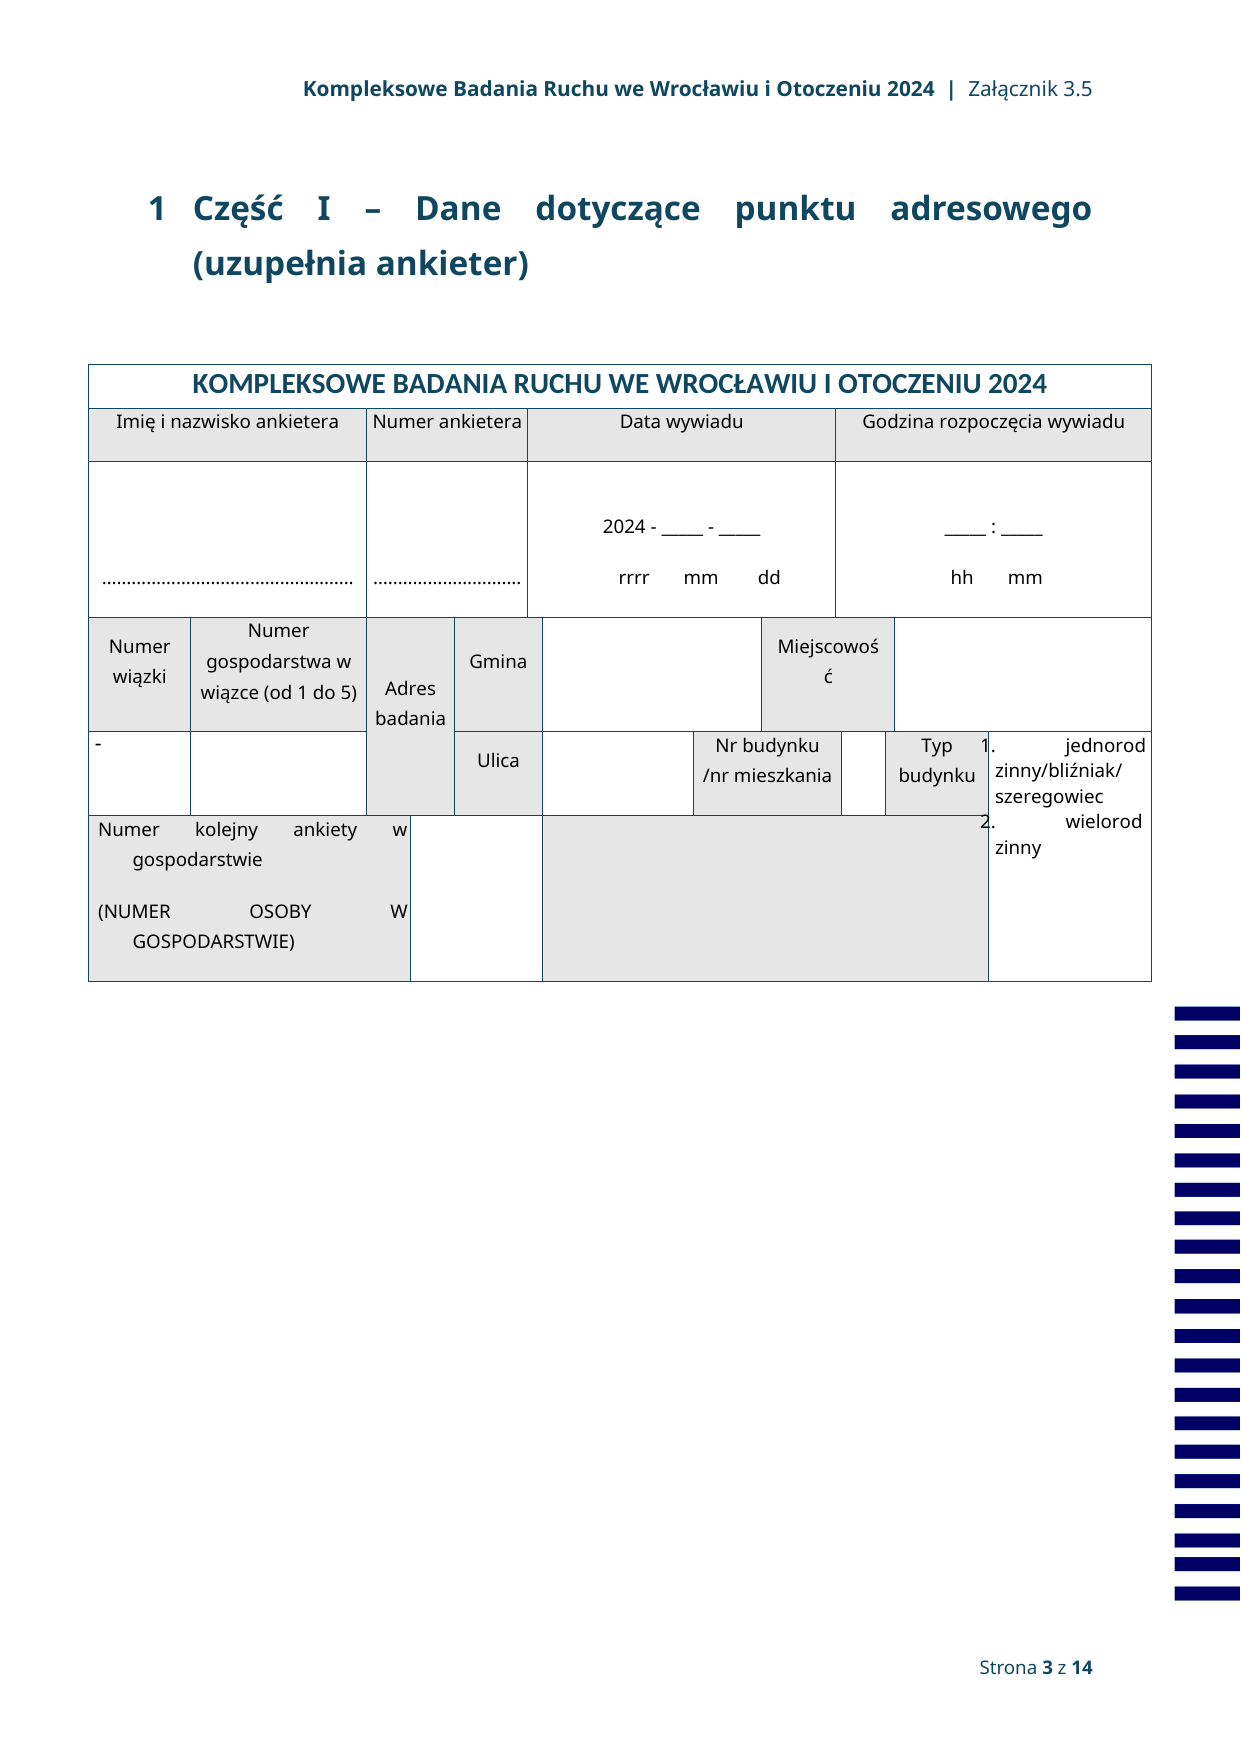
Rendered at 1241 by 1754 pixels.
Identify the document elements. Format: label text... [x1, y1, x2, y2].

table_cell Typ budynku [886, 732, 988, 815]
table_cell [89, 732, 190, 815]
table_cell _____ : _____ hh mm [836, 462, 1151, 617]
table_cell [543, 816, 988, 981]
table_cell Adres badania [367, 618, 454, 815]
table_cell 2024 - _____ - _____ rrrr mm dd [528, 462, 835, 617]
table_cell Imię i nazwisko ankietera [89, 409, 366, 461]
table_cell …..……………………. [367, 462, 527, 617]
table_cell [842, 732, 885, 815]
table_cell Gmina [455, 618, 542, 731]
table_cell [191, 732, 366, 815]
table_cell Numer ankietera [367, 409, 527, 461]
table_cell Nr budynku /nr mieszkania [694, 732, 841, 815]
table_cell [411, 816, 542, 981]
table_cell Numer wiązki [89, 618, 190, 731]
table_cell Numer gospodarstwa w wiązce (od 1 do 5) [191, 618, 366, 731]
table_cell Numer kolejny ankiety w gospodarstwie (NUMER OSOBY W GOSPODARSTWIE) [89, 816, 410, 981]
table_cell jednorodzinny/bliźniak/szeregowiec wielorodzinny [989, 732, 1151, 981]
table_cell [895, 618, 1151, 731]
table_cell Godzina rozpoczęcia wywiadu [836, 409, 1151, 461]
table_cell Data wywiadu [528, 409, 835, 461]
table_cell Ulica [455, 732, 542, 815]
table_header KOMPLEKSOWE BADANIA RUCHU WE WROCŁAWIU I OTOCZENIU 2024 [89, 365, 1151, 407]
table_cell Miejscowość [762, 618, 894, 731]
subtitle Część I – Dane dotyczące punktu adresowego (uzupełnia ankieter) [148, 185, 1093, 285]
table_cell [543, 732, 693, 815]
table_cell …………………………………………… [89, 462, 366, 617]
picture [1174, 1006, 1240, 1601]
table_cell [543, 618, 761, 731]
